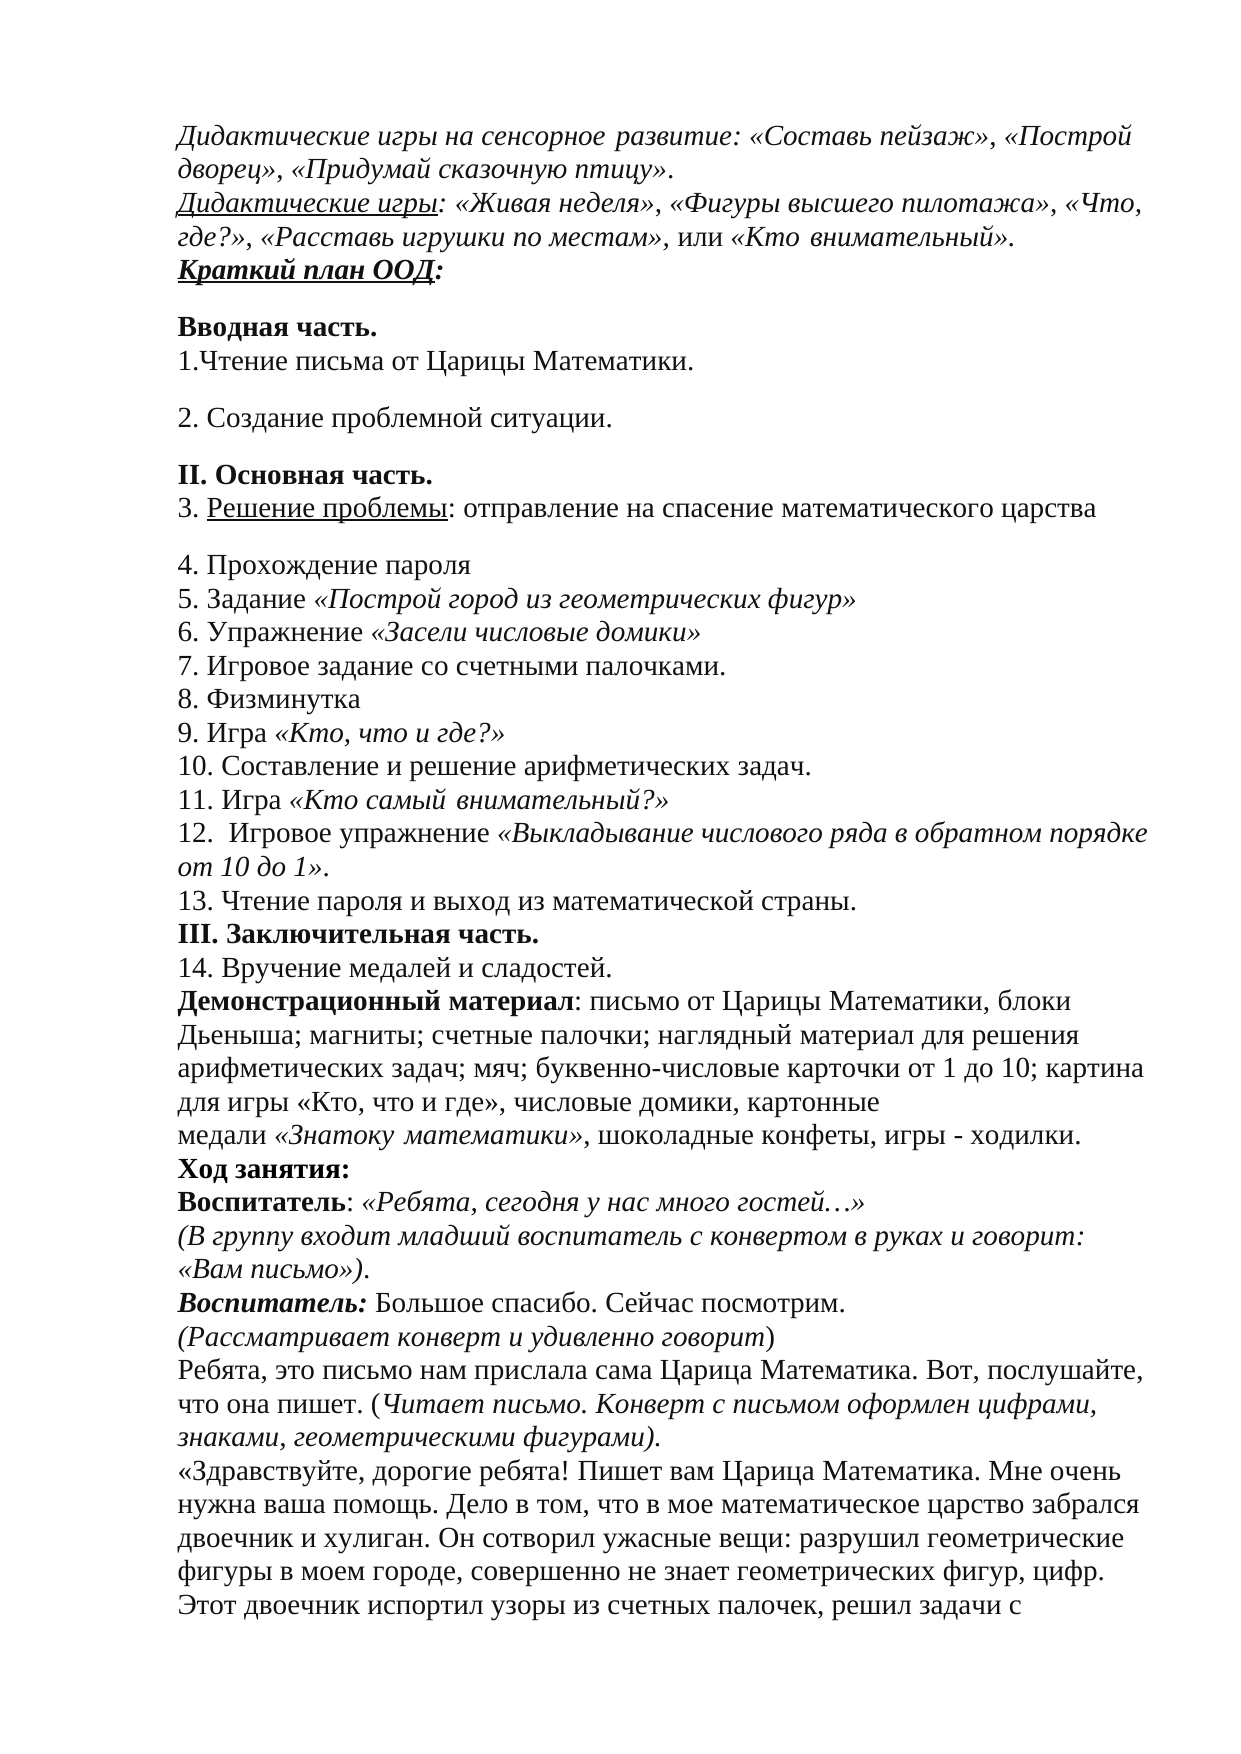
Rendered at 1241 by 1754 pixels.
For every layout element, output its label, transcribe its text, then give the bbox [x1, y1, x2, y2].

text Краткий план ООД: [177, 252, 1152, 286]
text 9. Игра «Кто, что и где?» [177, 715, 1152, 748]
text 13. Чтение пароля и выход из математической страны. [177, 883, 1152, 916]
text Ребята, это письмо нам прислала сама Царица Математика. Вот, послушайте, что она пишет. (Читает письмо. Конверт с письмом оформлен цифрами, знаками, геометрическими фигурами). [177, 1352, 1152, 1453]
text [177, 1453, 1152, 1621]
text 5. Задание «Построй город из геометрических фигур» [177, 581, 1152, 614]
text 10. Составление и решение арифметических задач. [177, 748, 1152, 782]
text (В группу входит младший воспитатель с конвертом в руках и говорит: «Вам письмо»). [177, 1218, 1152, 1285]
text 14. Вручение медалей и сладостей. [177, 950, 1152, 983]
text 1.Чтение письма от Царицы Математики. [177, 343, 1152, 376]
text Дидактические игры на сенсорное развитие: «Составь пейзаж», «Построй дворец», «Придумай сказочную птицу». [177, 118, 1152, 185]
text Воспитатель: «Ребята, сегодня у нас много гостей…» [177, 1184, 1152, 1218]
text 7. Игровое задание со счетными палочками. [177, 648, 1152, 681]
text 6. Упражнение «Засели числовые домики» [177, 614, 1152, 648]
text (Рассматривает конверт и удивленно говорит) [177, 1319, 1152, 1352]
text Вводная часть. [177, 309, 1152, 343]
text Воспитатель: Большое спасибо. Сейчас посмотрим. [177, 1285, 1152, 1319]
text Демонстрационный материал: письмо от Царицы Математики, блоки Дьеныша; магниты; счетные палочки; наглядный материал для решения арифметических задач; мяч; буквенно-числовые карточки от 1 до 10; картина для игры «Кто, что и где», числовые домики, картонные медали «Знатоку математики», шоколадные конфеты, игры - ходилки. [177, 983, 1152, 1151]
text 3. Решение проблемы: отправление на спасение математического царства [177, 490, 1152, 524]
text 12. Игровое упражнение «Выкладывание числового ряда в обратном порядке от 10 до 1». [177, 816, 1152, 883]
text II. Основная часть. [177, 457, 1152, 490]
text 8. Физминутка [177, 681, 1152, 715]
text 11. Игра «Кто самый внимательный?» [177, 782, 1152, 816]
text III. Заключительная часть. [177, 916, 1152, 950]
text 2. Создание проблемной ситуации. [177, 400, 1152, 433]
text Ход занятия: [177, 1151, 1152, 1184]
text Дидактические игры: «Живая неделя», «Фигуры высшего пилотажа», «Что, где?», «Расставь игрушки по местам», или «Кто внимательный». [177, 185, 1152, 252]
text 4. Прохождение пароля [177, 547, 1152, 581]
